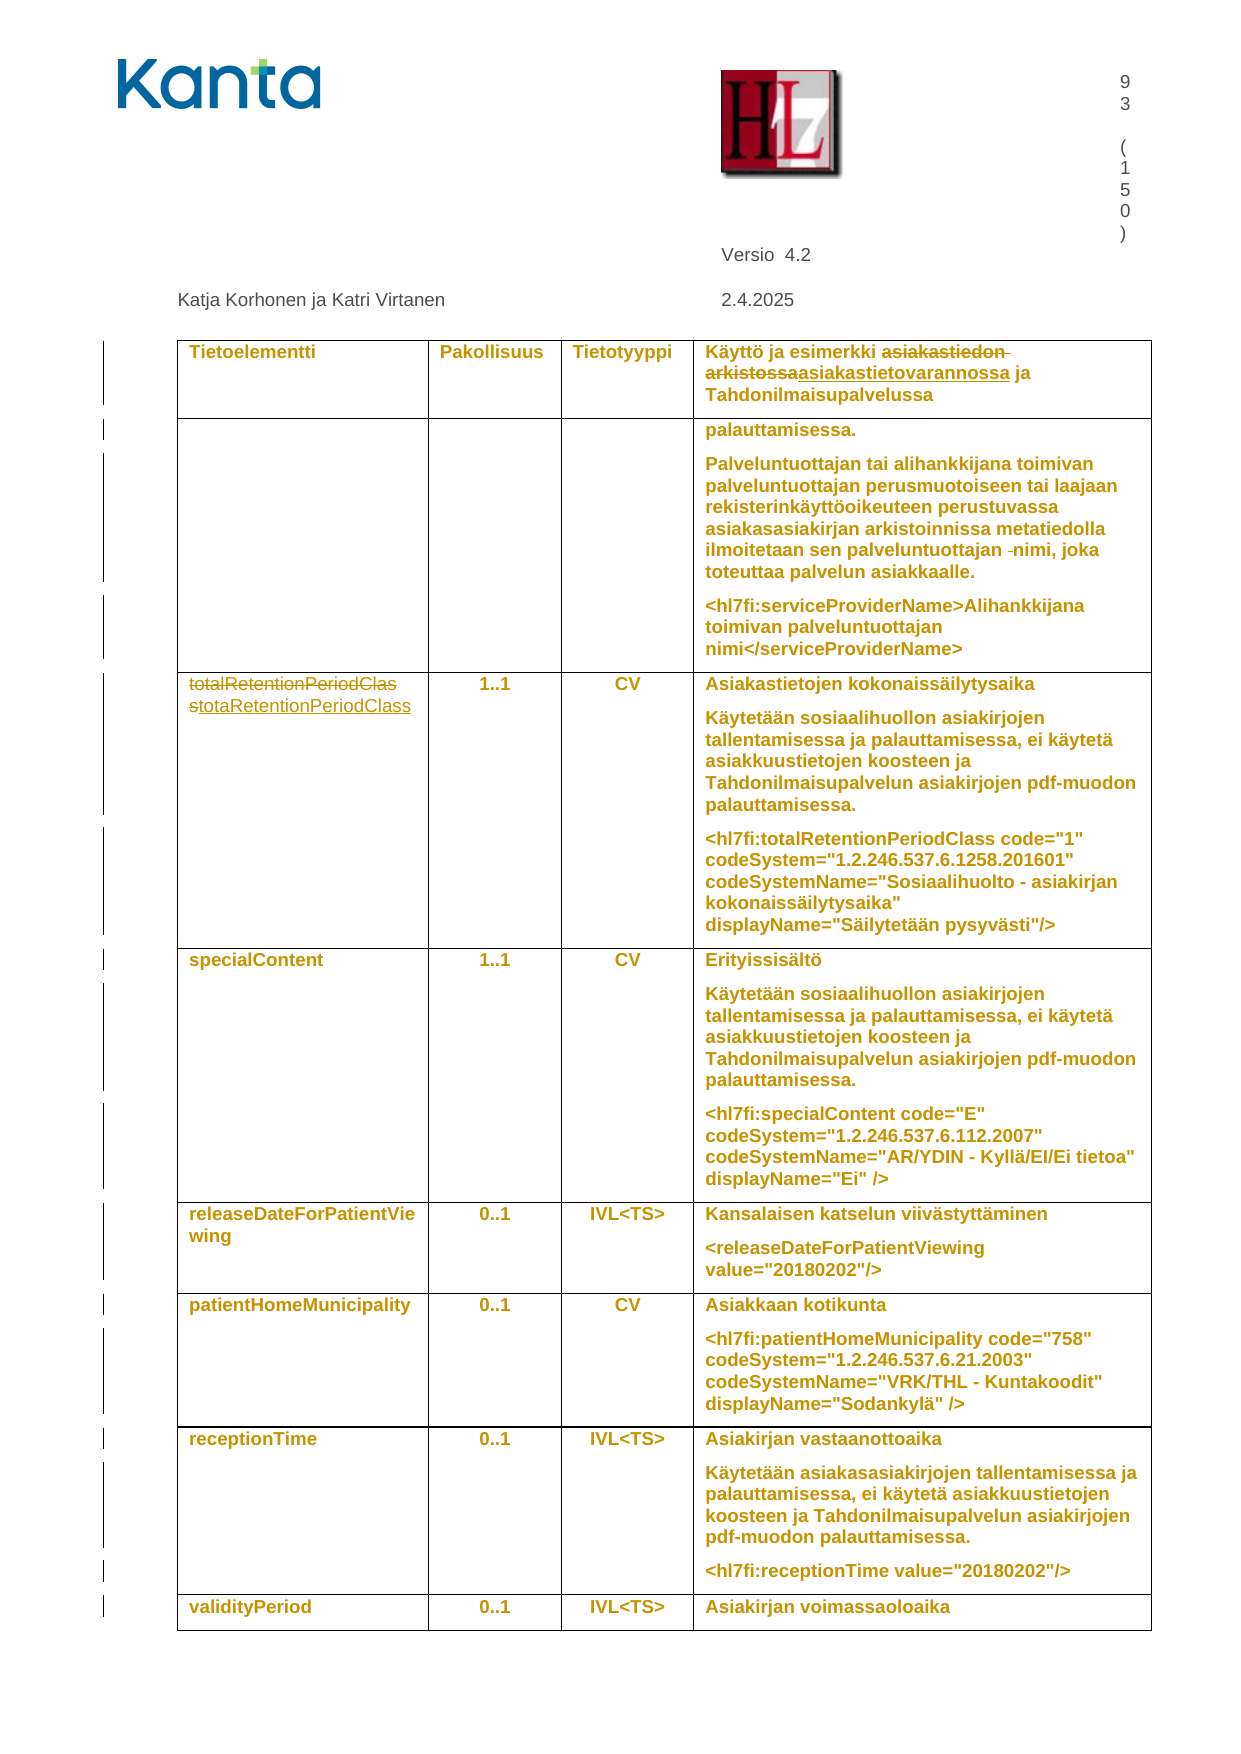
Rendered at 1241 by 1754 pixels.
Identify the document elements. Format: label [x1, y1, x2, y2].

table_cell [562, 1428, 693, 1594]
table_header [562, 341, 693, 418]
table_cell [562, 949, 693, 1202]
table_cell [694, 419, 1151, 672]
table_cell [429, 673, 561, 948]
picture [118, 59, 321, 109]
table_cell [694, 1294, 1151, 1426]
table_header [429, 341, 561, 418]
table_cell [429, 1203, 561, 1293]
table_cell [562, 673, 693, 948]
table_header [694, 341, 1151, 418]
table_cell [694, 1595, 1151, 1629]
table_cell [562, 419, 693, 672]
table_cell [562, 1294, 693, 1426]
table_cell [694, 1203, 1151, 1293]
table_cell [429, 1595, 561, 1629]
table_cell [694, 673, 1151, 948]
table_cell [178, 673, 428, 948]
picture [721, 70, 844, 179]
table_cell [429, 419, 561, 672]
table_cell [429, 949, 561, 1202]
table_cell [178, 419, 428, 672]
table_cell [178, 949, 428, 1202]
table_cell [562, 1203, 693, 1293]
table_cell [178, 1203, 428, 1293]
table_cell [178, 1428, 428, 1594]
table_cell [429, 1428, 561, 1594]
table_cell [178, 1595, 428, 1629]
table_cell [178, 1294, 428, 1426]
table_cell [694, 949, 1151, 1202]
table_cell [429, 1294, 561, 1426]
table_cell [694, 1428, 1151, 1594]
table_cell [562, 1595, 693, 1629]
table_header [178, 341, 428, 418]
